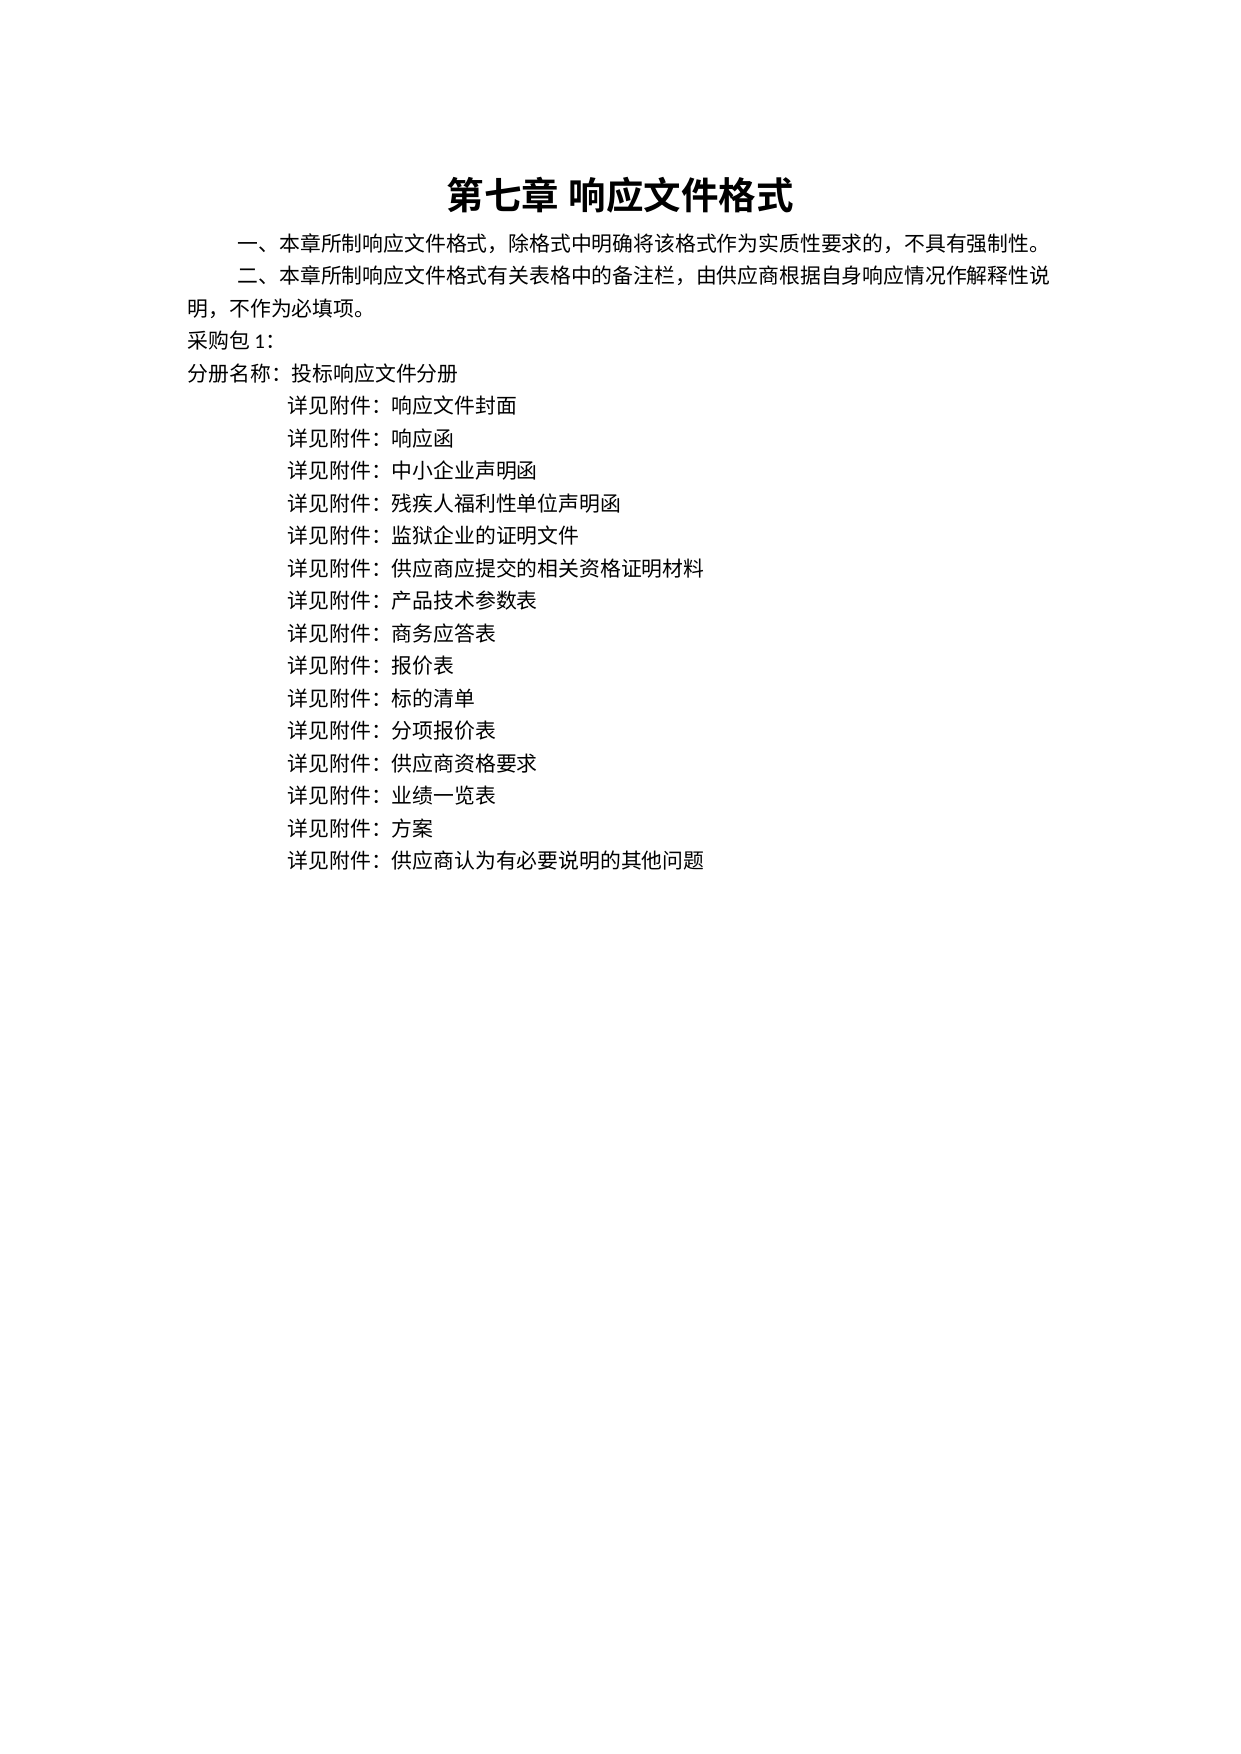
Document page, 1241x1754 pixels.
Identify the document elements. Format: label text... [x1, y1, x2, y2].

text 一、本章所制响应文件格式，除格式中明确将该格式作为实质性要求的，不具有强制性。 [187, 227, 1053, 259]
text 分册名称：投标响应文件分册 [187, 357, 1053, 389]
text 详见附件：业绩一览表 [187, 779, 1053, 812]
text 详见附件：中小企业声明函 [187, 454, 1053, 487]
text 详见附件：响应函 [187, 422, 1053, 454]
text 二、本章所制响应文件格式有关表格中的备注栏，由供应商根据自身响应情况作解释性说明，不作为必填项。 [187, 259, 1053, 324]
text 详见附件：供应商应提交的相关资格证明材料 [187, 552, 1053, 584]
text 详见附件：监狱企业的证明文件 [187, 519, 1053, 552]
text 详见附件：响应文件封面 [187, 389, 1053, 422]
text 详见附件：商务应答表 [187, 617, 1053, 649]
text 详见附件：供应商认为有必要说明的其他问题 [187, 844, 1053, 877]
text 详见附件：标的清单 [187, 682, 1053, 714]
text 采购包1： [187, 324, 1053, 357]
text 详见附件：残疾人福利性单位声明函 [187, 487, 1053, 519]
text 详见附件：分项报价表 [187, 714, 1053, 747]
text 详见附件：报价表 [187, 649, 1053, 682]
text 详见附件：供应商资格要求 [187, 747, 1053, 779]
text 详见附件：方案 [187, 812, 1053, 844]
text 详见附件：产品技术参数表 [187, 584, 1053, 617]
text 第七章 响应文件格式 [187, 162, 1053, 227]
